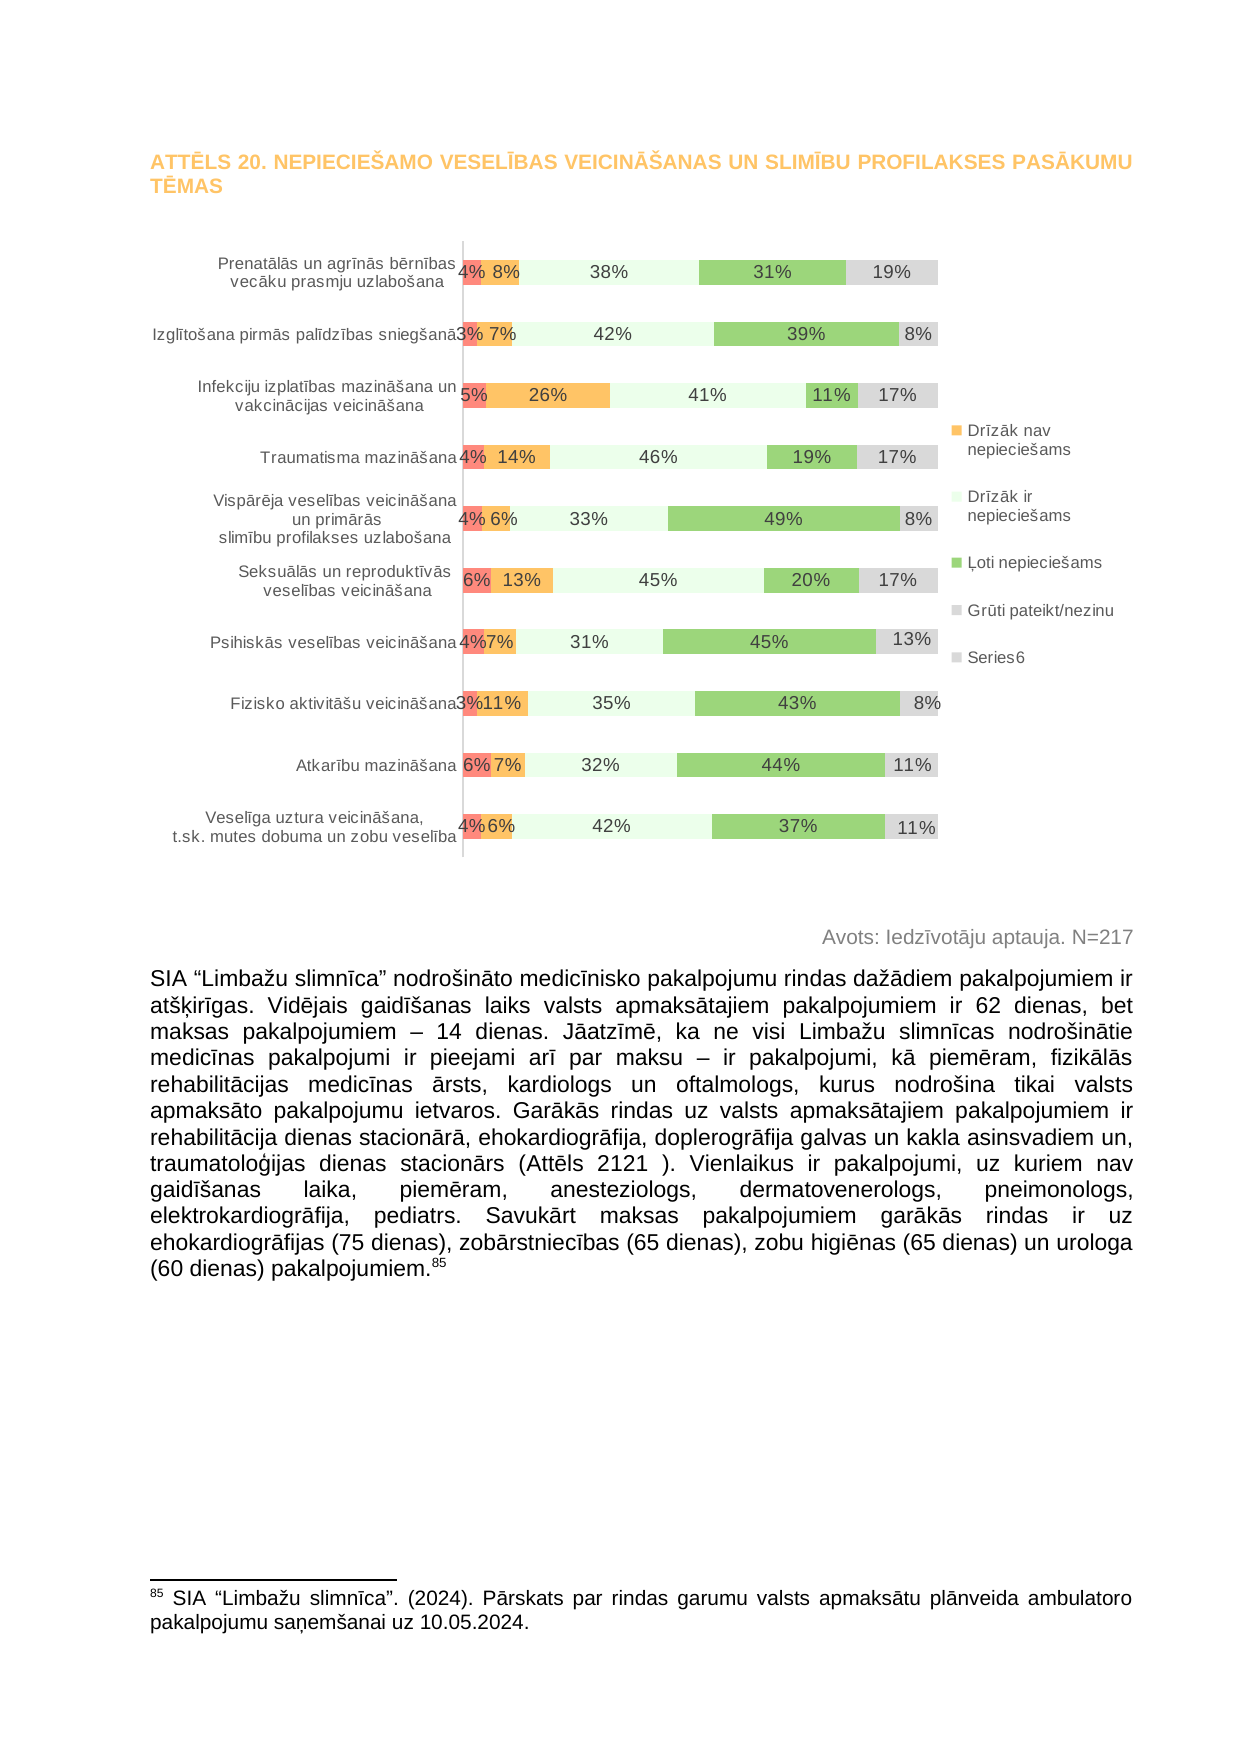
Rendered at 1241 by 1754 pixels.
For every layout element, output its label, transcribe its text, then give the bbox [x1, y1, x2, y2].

text Avots: Iedzīvotāju aptauja. N=217 [150, 925, 1134, 949]
